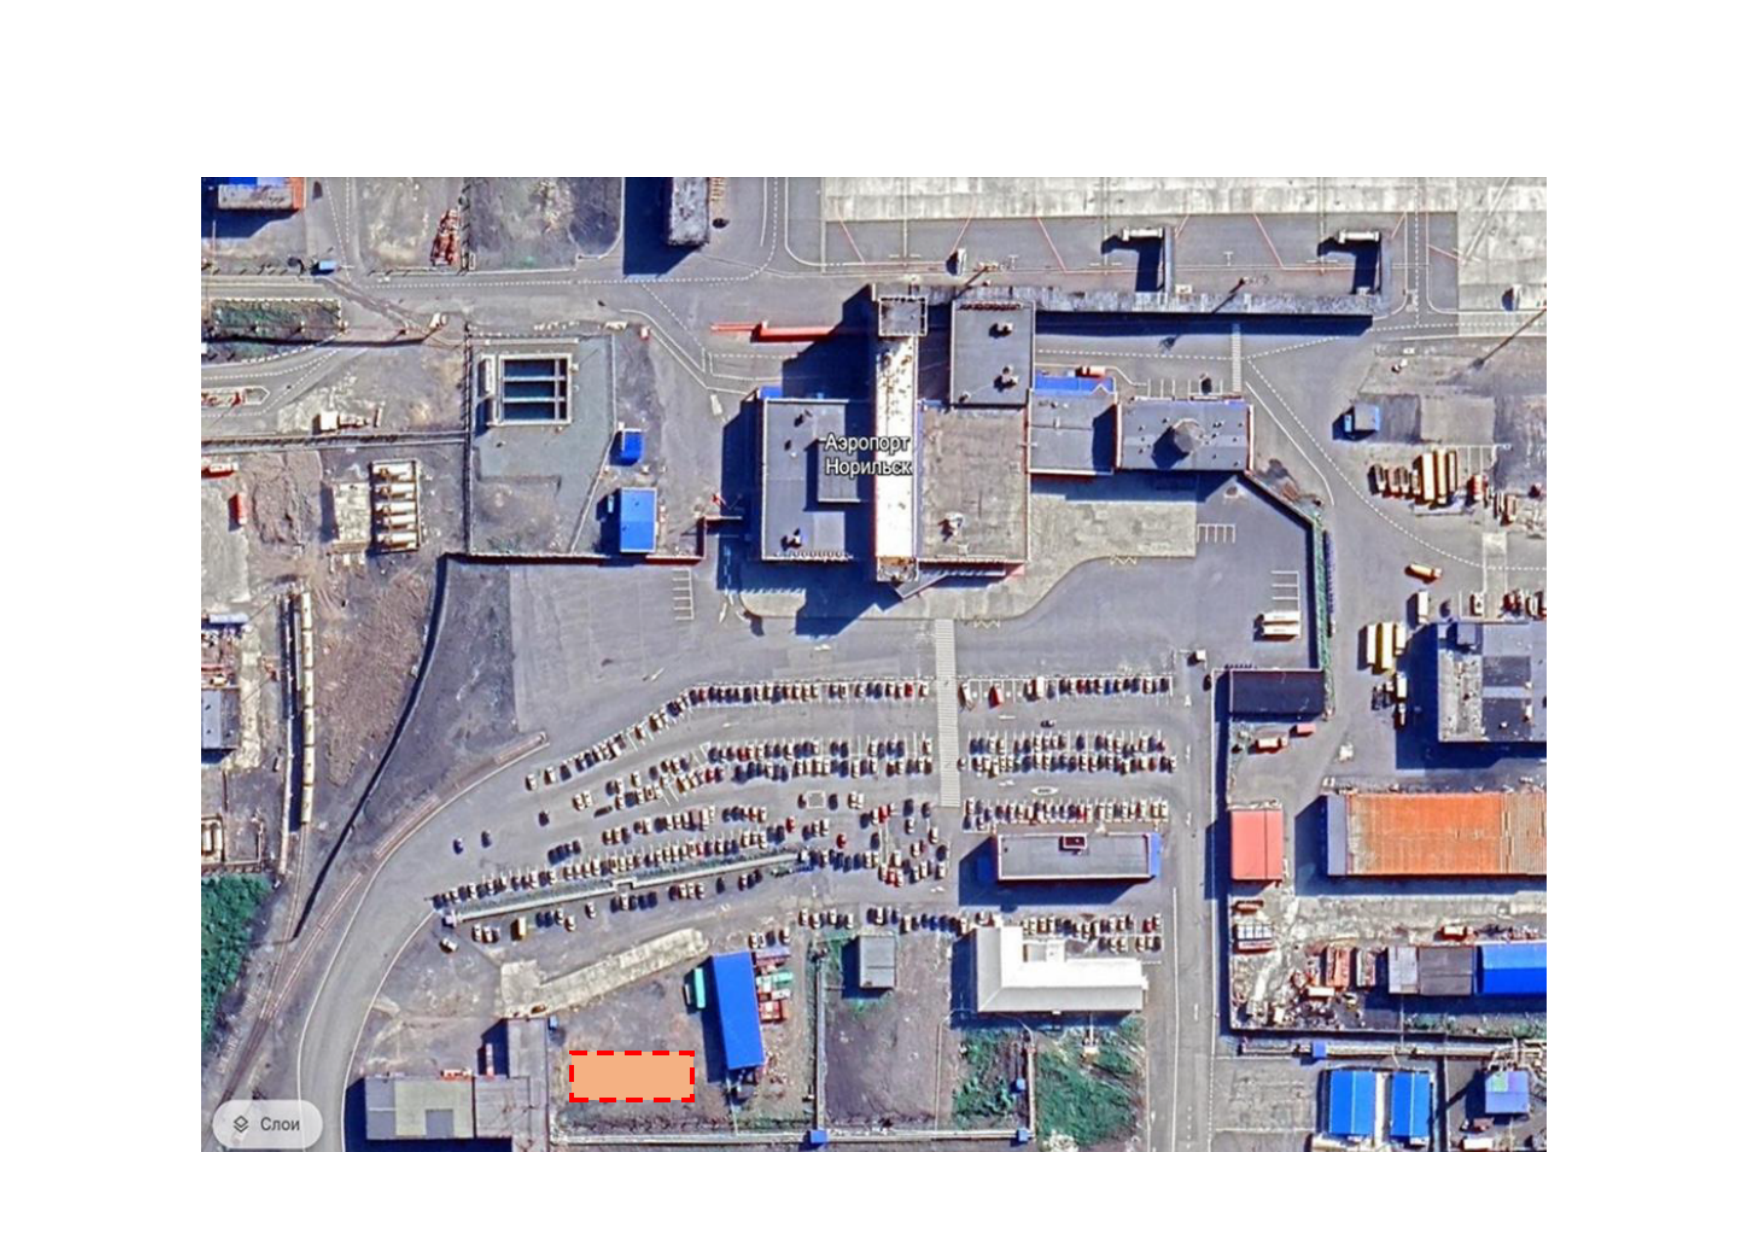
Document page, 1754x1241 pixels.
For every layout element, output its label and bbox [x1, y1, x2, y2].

picture [200, 177, 1554, 1152]
